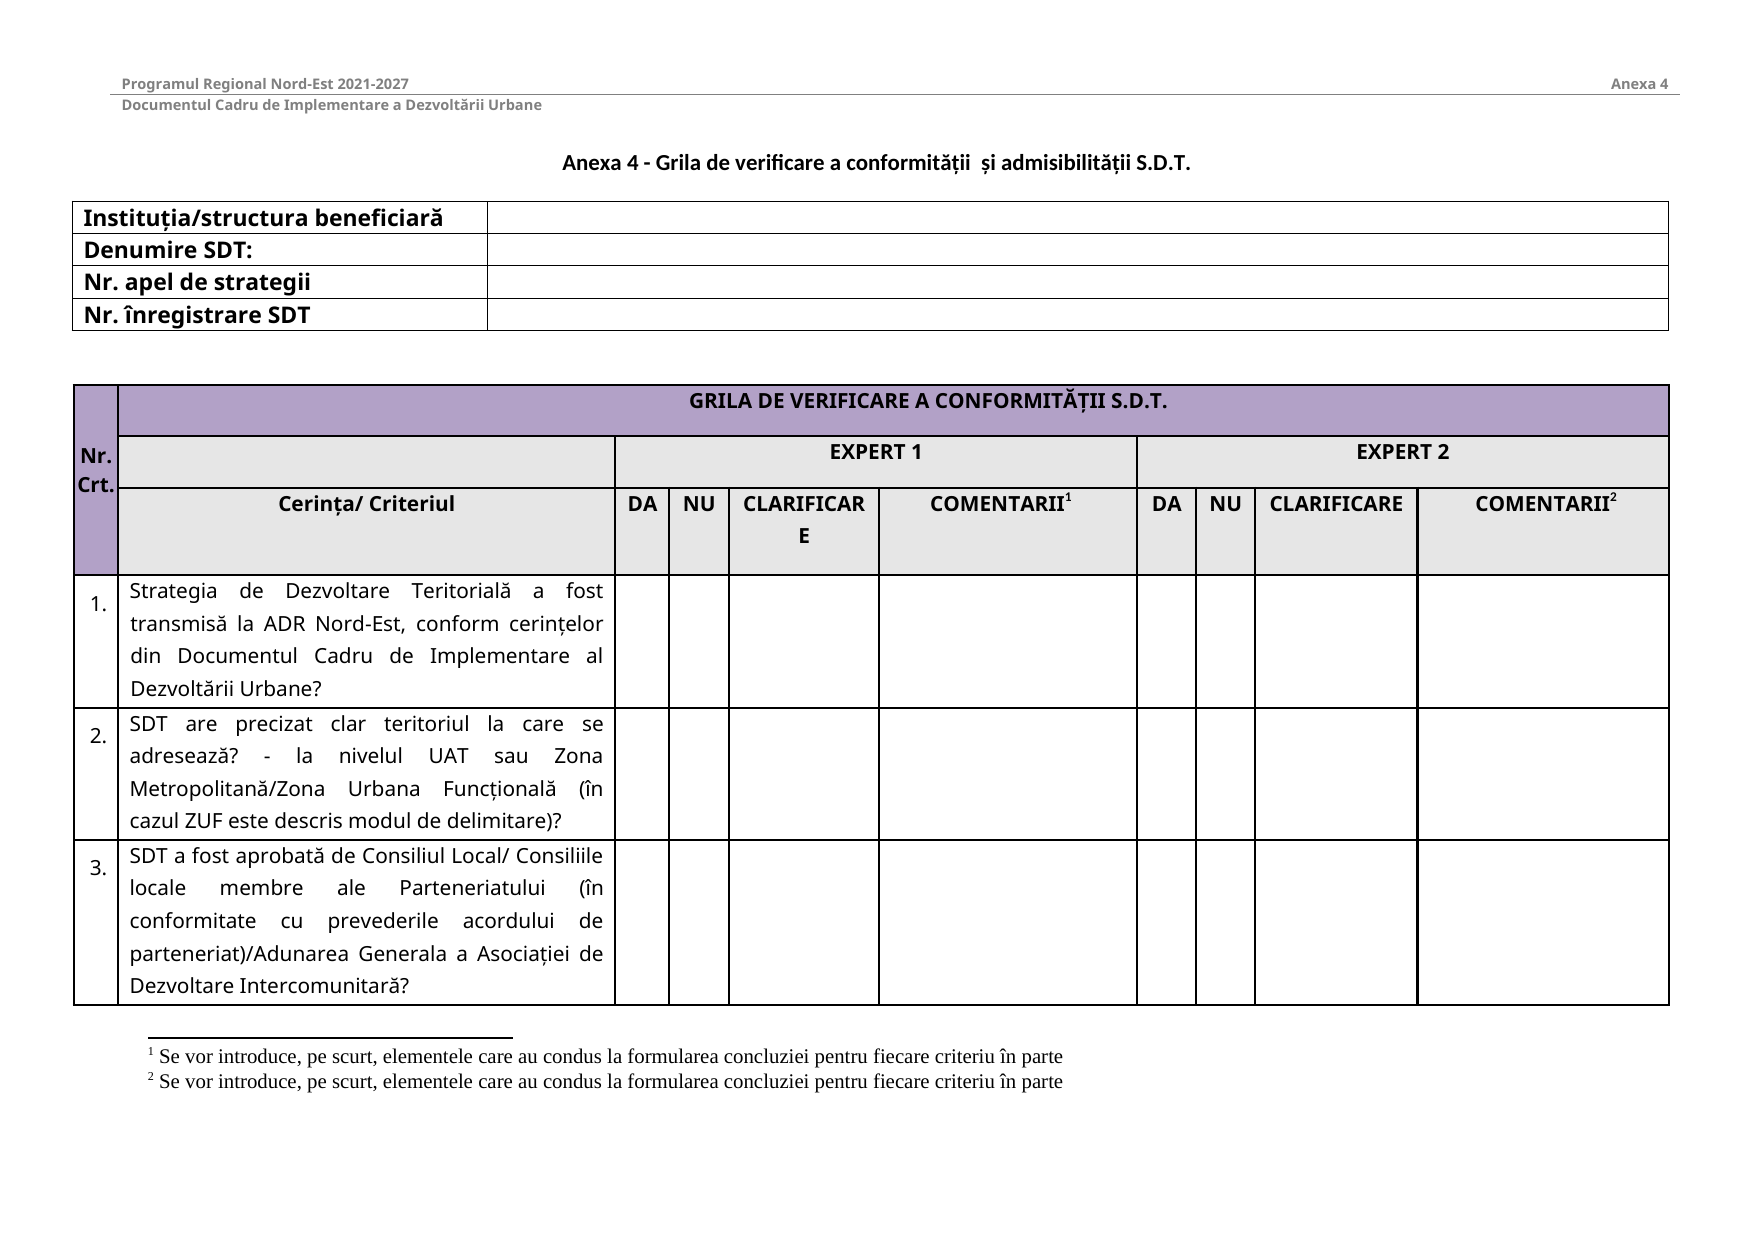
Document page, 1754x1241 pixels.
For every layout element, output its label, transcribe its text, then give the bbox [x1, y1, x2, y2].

table_cell [616, 709, 668, 839]
table_cell [616, 576, 668, 707]
table_header Nr. Crt. [75, 386, 117, 574]
table_cell EXPERT 1 [616, 437, 1136, 487]
table_cell [730, 709, 878, 839]
table_cell [616, 841, 668, 1003]
table_cell [75, 709, 117, 839]
table_header [488, 202, 1668, 233]
table_cell [1256, 709, 1416, 839]
table_cell [670, 709, 728, 839]
table_cell [730, 576, 878, 707]
table_cell [119, 437, 614, 487]
table_cell Denumire SDT: [73, 234, 487, 265]
table_cell NU [1197, 489, 1254, 574]
table_cell [1197, 576, 1254, 707]
table_header GRILA DE VERIFICARE A CONFORMITĂȚII S.D.T. [119, 386, 1668, 435]
table_cell [75, 841, 117, 1003]
table_cell Cerința/ Criteriul [119, 489, 614, 574]
table_header Instituția/structura beneficiară [73, 202, 487, 233]
table_cell [670, 576, 728, 707]
table_cell CLARIFICARE [730, 489, 878, 574]
table_cell NU [670, 489, 728, 574]
table_cell [75, 576, 117, 707]
table_cell [488, 234, 1668, 265]
table_cell [1197, 841, 1254, 1003]
table_cell [880, 841, 1136, 1003]
table_cell COMENTARII [880, 489, 1136, 574]
table_cell [1256, 576, 1416, 707]
table_cell [488, 299, 1668, 330]
table_cell Nr. înregistrare SDT [73, 299, 487, 330]
table_cell [1419, 709, 1668, 839]
table_cell [488, 266, 1668, 297]
table_cell [670, 841, 728, 1003]
table_cell COMENTARII [1419, 489, 1668, 574]
table_cell [1138, 576, 1195, 707]
table_cell Strategia de Dezvoltare Teritorială a fost transmisă la ADR Nord-Est, conform cerințelor din Documentul Cadru de Implementare al Dezvoltării Urbane? [119, 576, 614, 707]
table_cell [1197, 709, 1254, 839]
table_cell [1138, 709, 1195, 839]
table_cell SDT are precizat clar teritoriul la care se adresează? - la nivelul UAT sau Zona Metropolitană/Zona Urbana Funcțională (în cazul ZUF este descris modul de delimitare)? [119, 709, 614, 839]
table_cell DA [1138, 489, 1195, 574]
table_cell [1419, 841, 1668, 1003]
table_cell [730, 841, 878, 1003]
text Anexa 4 - Grila de verificare a conformității și admisibilității S.D.T. [148, 148, 1606, 176]
table_cell EXPERT 2 [1138, 437, 1668, 487]
table_cell DA [616, 489, 668, 574]
table_cell [880, 576, 1136, 707]
table_cell [1419, 576, 1668, 707]
table_cell [1138, 841, 1195, 1003]
table_cell [1256, 841, 1416, 1003]
table_cell [880, 709, 1136, 839]
table_cell CLARIFICARE [1256, 489, 1416, 574]
table_cell SDT a fost aprobată de Consiliul Local/ Consiliile locale membre ale Parteneriatului (în conformitate cu prevederile acordului de parteneriat)/Adunarea Generala a Asociației de Dezvoltare Intercomunitară? [119, 841, 614, 1003]
table_cell Nr. apel de strategii [73, 266, 487, 297]
